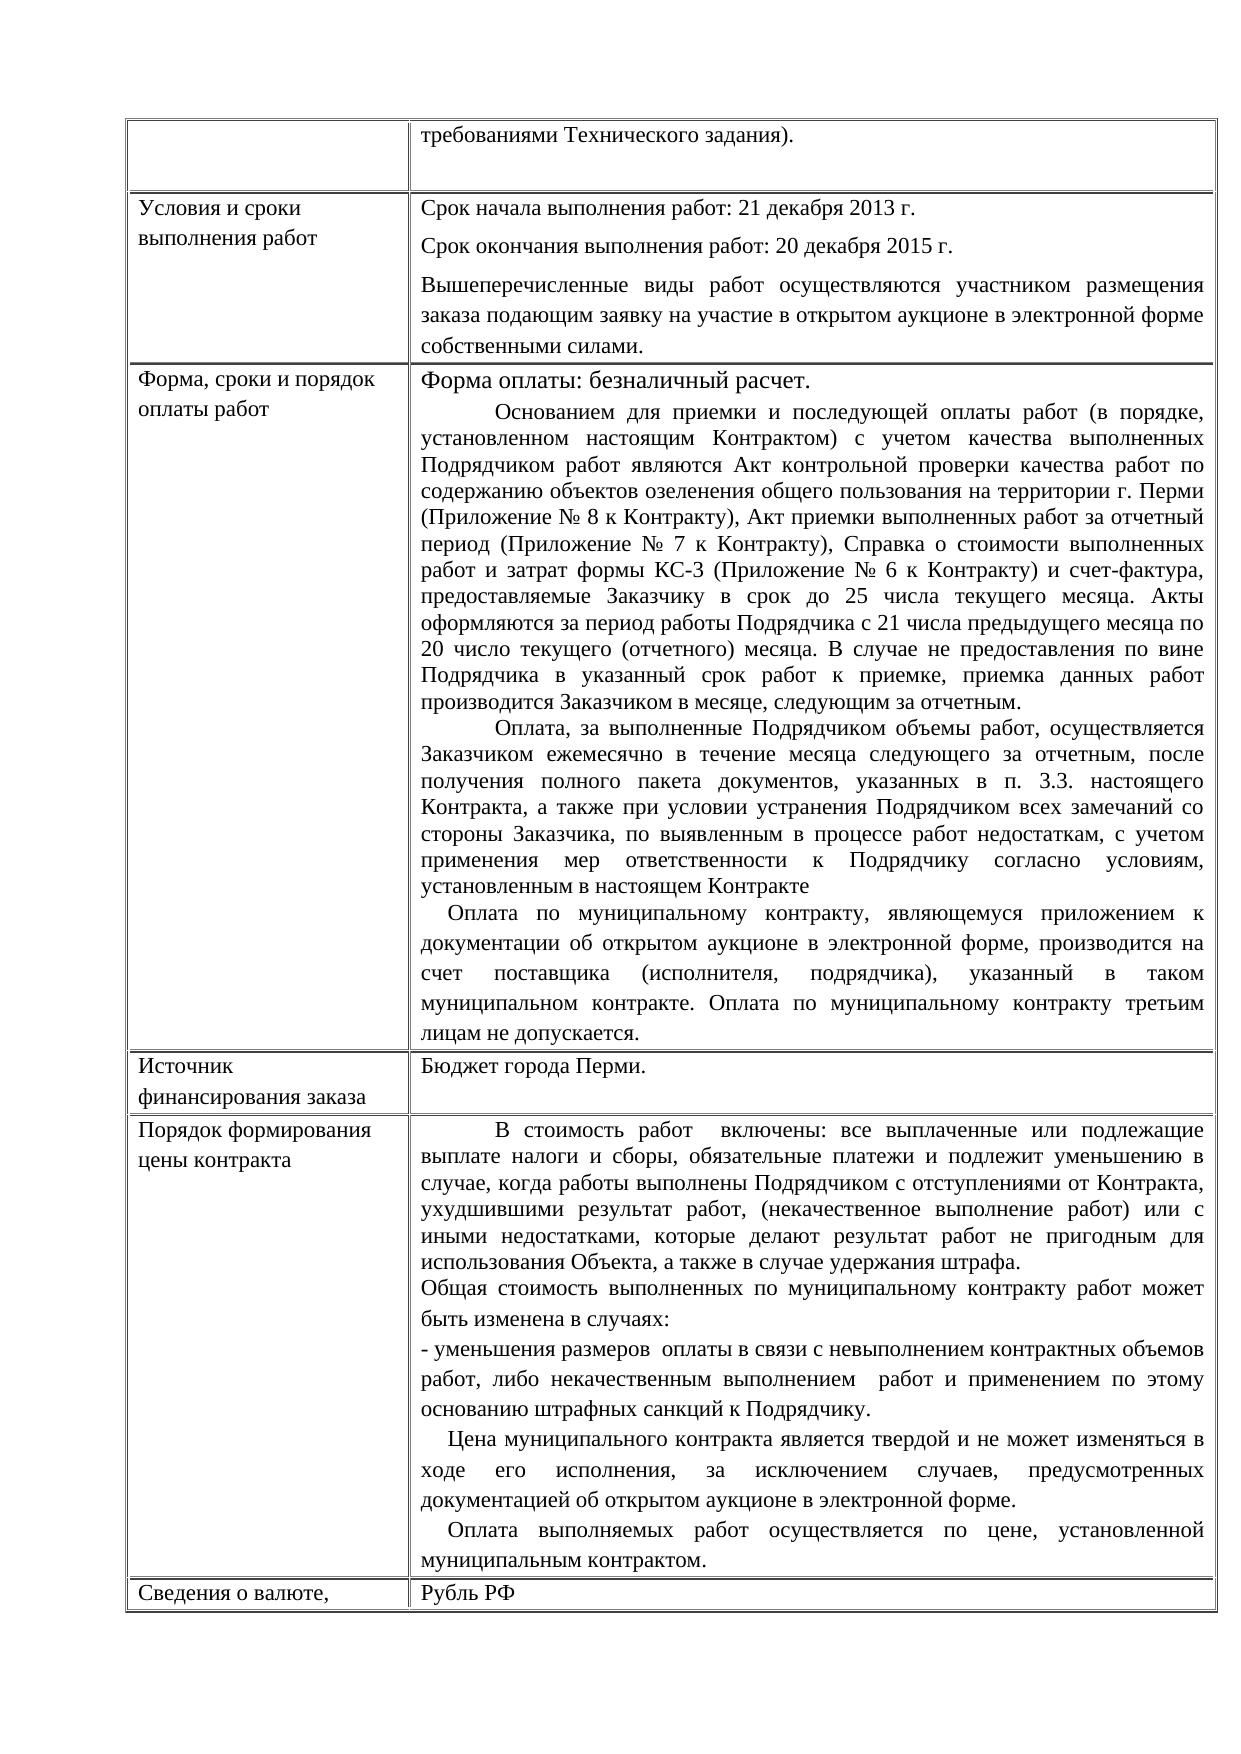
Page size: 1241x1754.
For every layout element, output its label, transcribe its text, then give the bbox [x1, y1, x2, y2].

table_cell Порядок формирования цены контракта [128, 1113, 408, 1576]
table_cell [128, 1576, 409, 1609]
table_cell Форма оплаты: безналичный расчет. Основанием для приемки и последующей оплаты работ (в порядке, установленном настоящим Контрактом) с учетом качества выполненных Подрядчиком работ являются Акт контрольной проверки качества работ по содержанию объектов озеленения общего пользования на территории г. Перми (Приложение № 8 к Контракту), Акт приемки выполненных работ за отчетный период (Приложение № 7 к Контракту), Справка о стоимости выполненных работ и затрат формы КС-3 (Приложение № 6 к Контракту) и счет-фактура, предоставляемые Заказчику в срок до 25 числа текущего месяца. Акты оформляются за период работы Подрядчика с 21 числа предыдущего месяца по 20 число текущего (отчетного) месяца. В случае не предоставления по вине Подрядчика в указанный срок работ к приемке, приемка данных работ производится Заказчиком в месяце, следующим за отчетным. Оплата, за выполненные Подрядчиком объемы работ, осуществляется Заказчиком ежемесячно в течение месяца следующего за отчетным, после получения полного пакета документов, указанных в п. 3.3. настоящего Контракта, а также при условии устранения Подрядчиком всех замечаний со стороны Заказчика, по выявленным в процессе работ недостаткам, с учетом применения мер ответственности к Подрядчику согласно условиям, установленным в настоящем Контракте Оплата по муниципальному контракту, являющемуся приложением к документации об открытом аукционе в электронной форме, производится на счет поставщика (исполнителя, подрядчика), указанный в таком муниципальном контракте. Оплата по муниципальному контракту третьим лицам не допускается. [411, 362, 1215, 1049]
table_cell Форма, сроки и порядок оплаты работ [128, 362, 408, 1049]
table_cell Срок начала выполнения работ: 21 декабря 2013 г. Срок окончания выполнения работ: 20 декабря 2015 г. Вышеперечисленные виды работ осуществляются участником размещения заказа подающим заявку на участие в открытом аукционе в электронной форме собственными силами. [409, 190, 1217, 362]
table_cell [128, 121, 409, 190]
table_cell Источник финансирования заказа [127, 1049, 409, 1113]
table_cell Условия и сроки выполнения работ [127, 190, 409, 362]
table_cell В стоимость работ включены: все выплаченные или подлежащие выплате налоги и сборы, обязательные платежи и подлежит уменьшению в случае, когда работы выполнены Подрядчиком с отступлениями от Контракта, ухудшившими результат работ, (некачественное выполнение работ) или с иными недостатками, которые делают результат работ не пригодным для использования Объекта, а также в случае удержания штрафа. Общая стоимость выполненных по муниципальному контракту работ может быть изменена в случаях: - уменьшения размеров оплаты в связи с невыполнением контрактных объемов работ, либо некачественным выполнением работ и применением по этому основанию штрафных санкций к Подрядчику. Цена муниципального контракта является твердой и не может изменяться в ходе его исполнения, за исключением случаев, предусмотренных документацией об открытом аукционе в электронной форме. Оплата выполняемых работ осуществляется по цене, установленной муниципальным контрактом. [411, 1113, 1215, 1576]
table_cell Рубль РФ [409, 1576, 1215, 1609]
table_cell Бюджет города Перми. [409, 1049, 1217, 1113]
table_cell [409, 119, 1215, 190]
